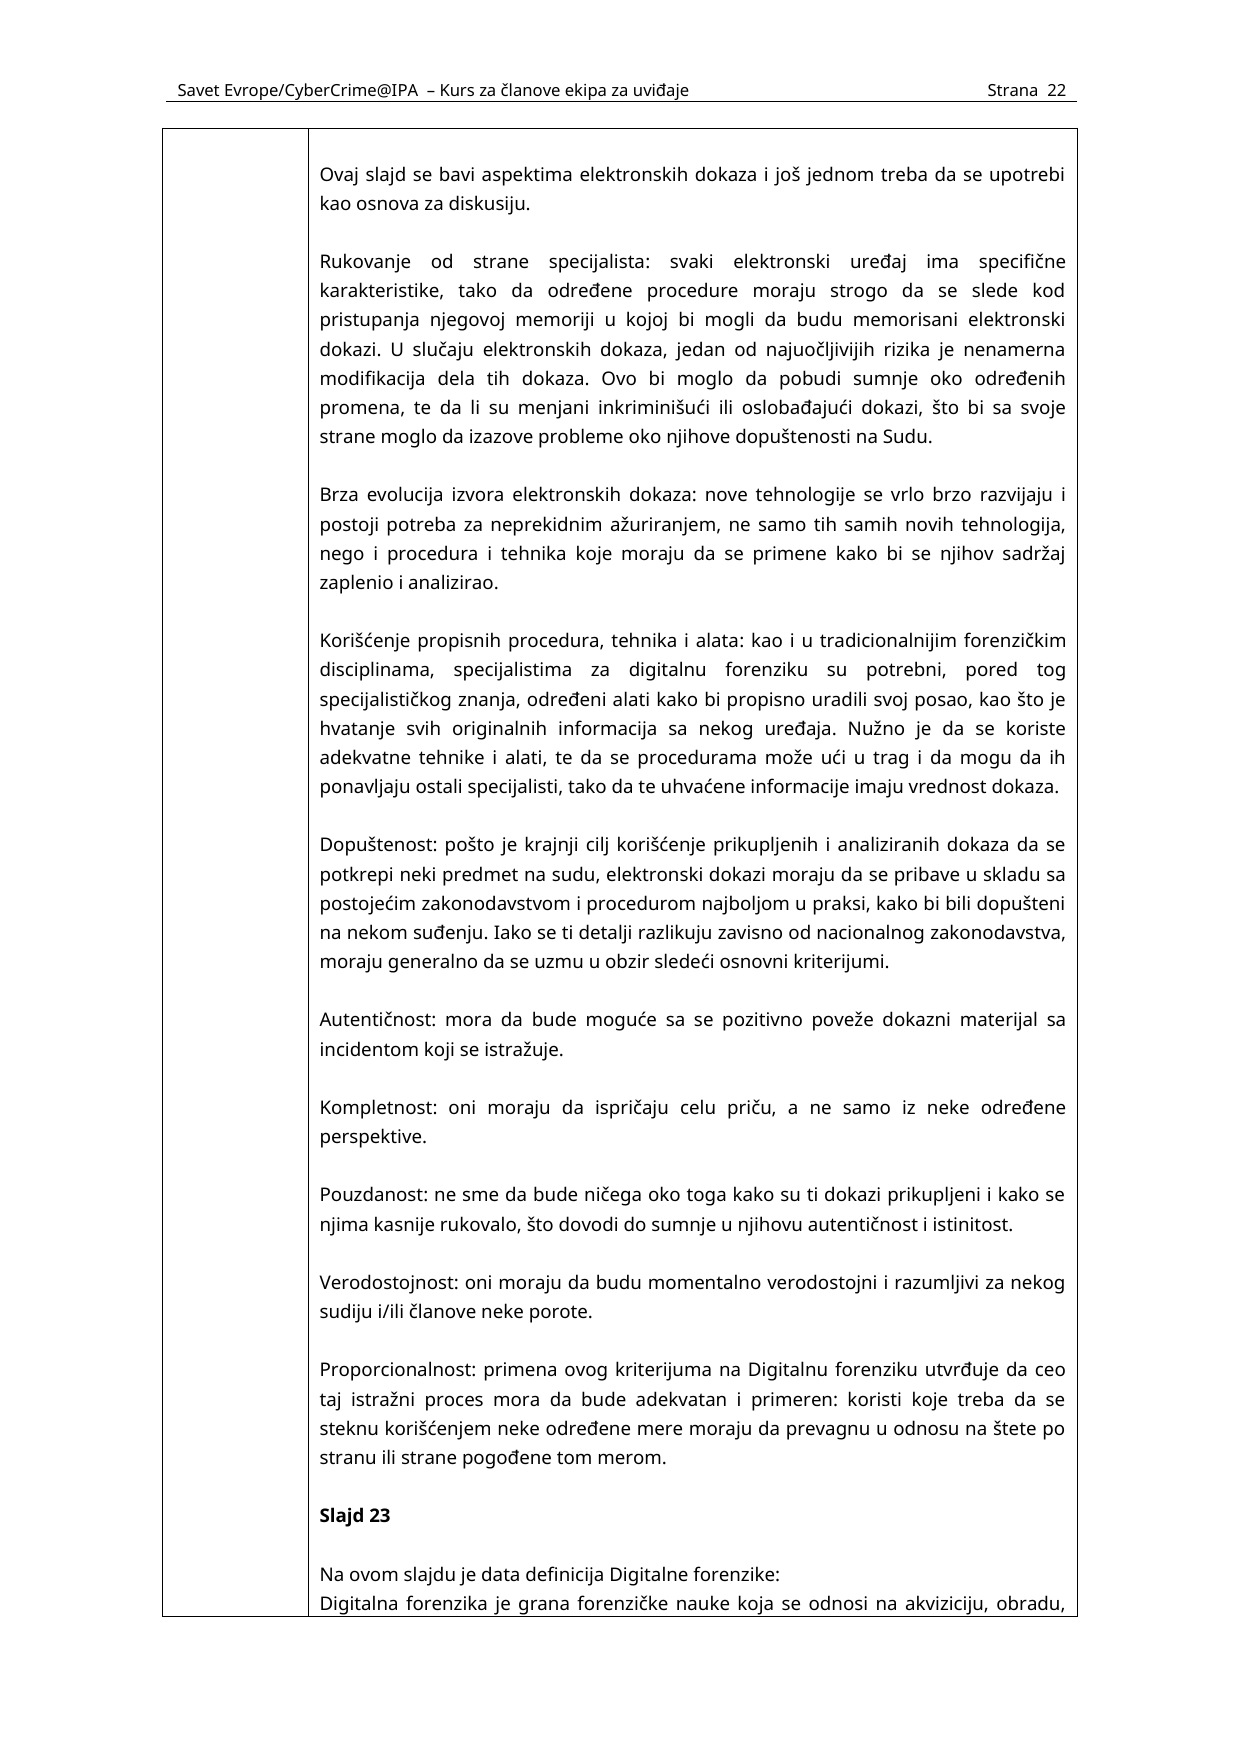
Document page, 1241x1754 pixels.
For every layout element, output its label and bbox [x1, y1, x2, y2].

table_cell [163, 129, 308, 1616]
table_cell [309, 129, 1077, 1616]
